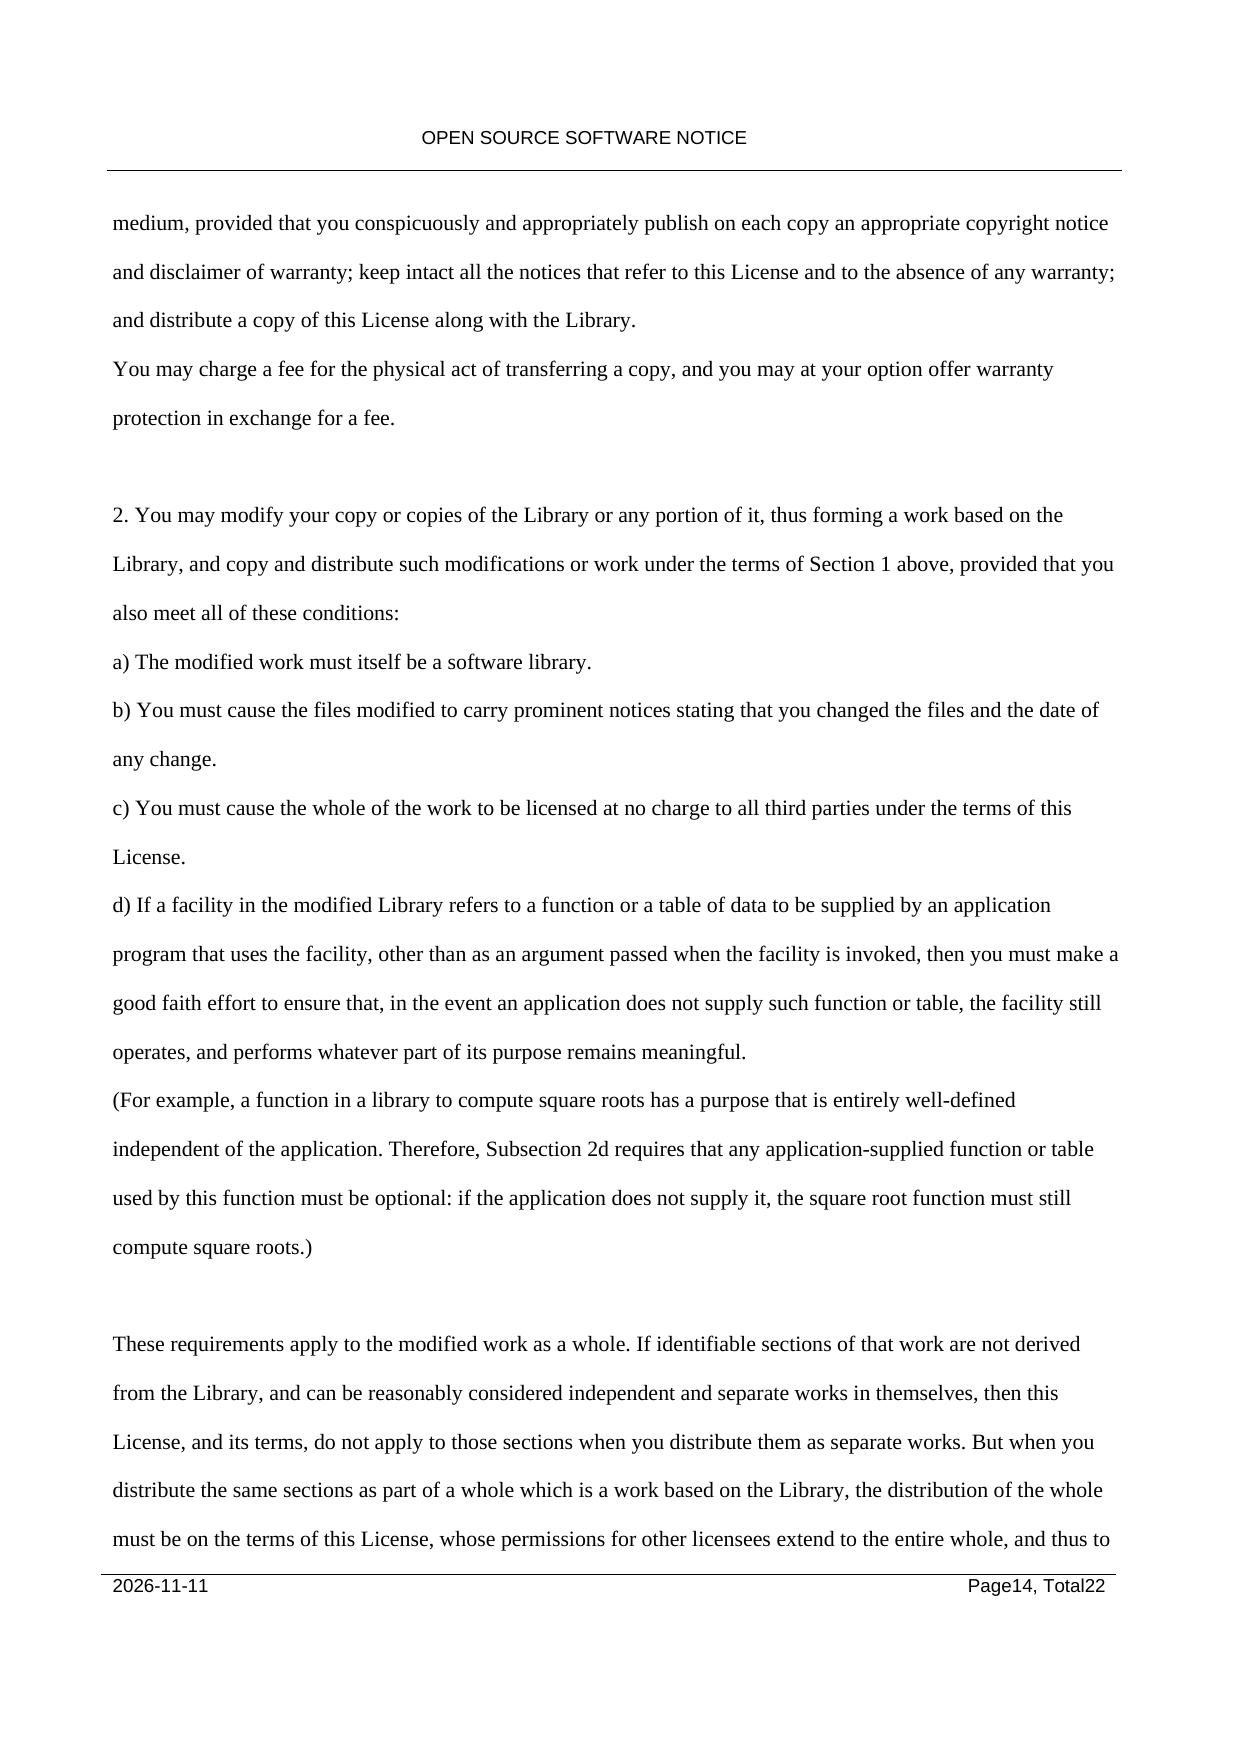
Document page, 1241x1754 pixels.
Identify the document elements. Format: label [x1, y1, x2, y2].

text [112, 206, 1128, 1555]
